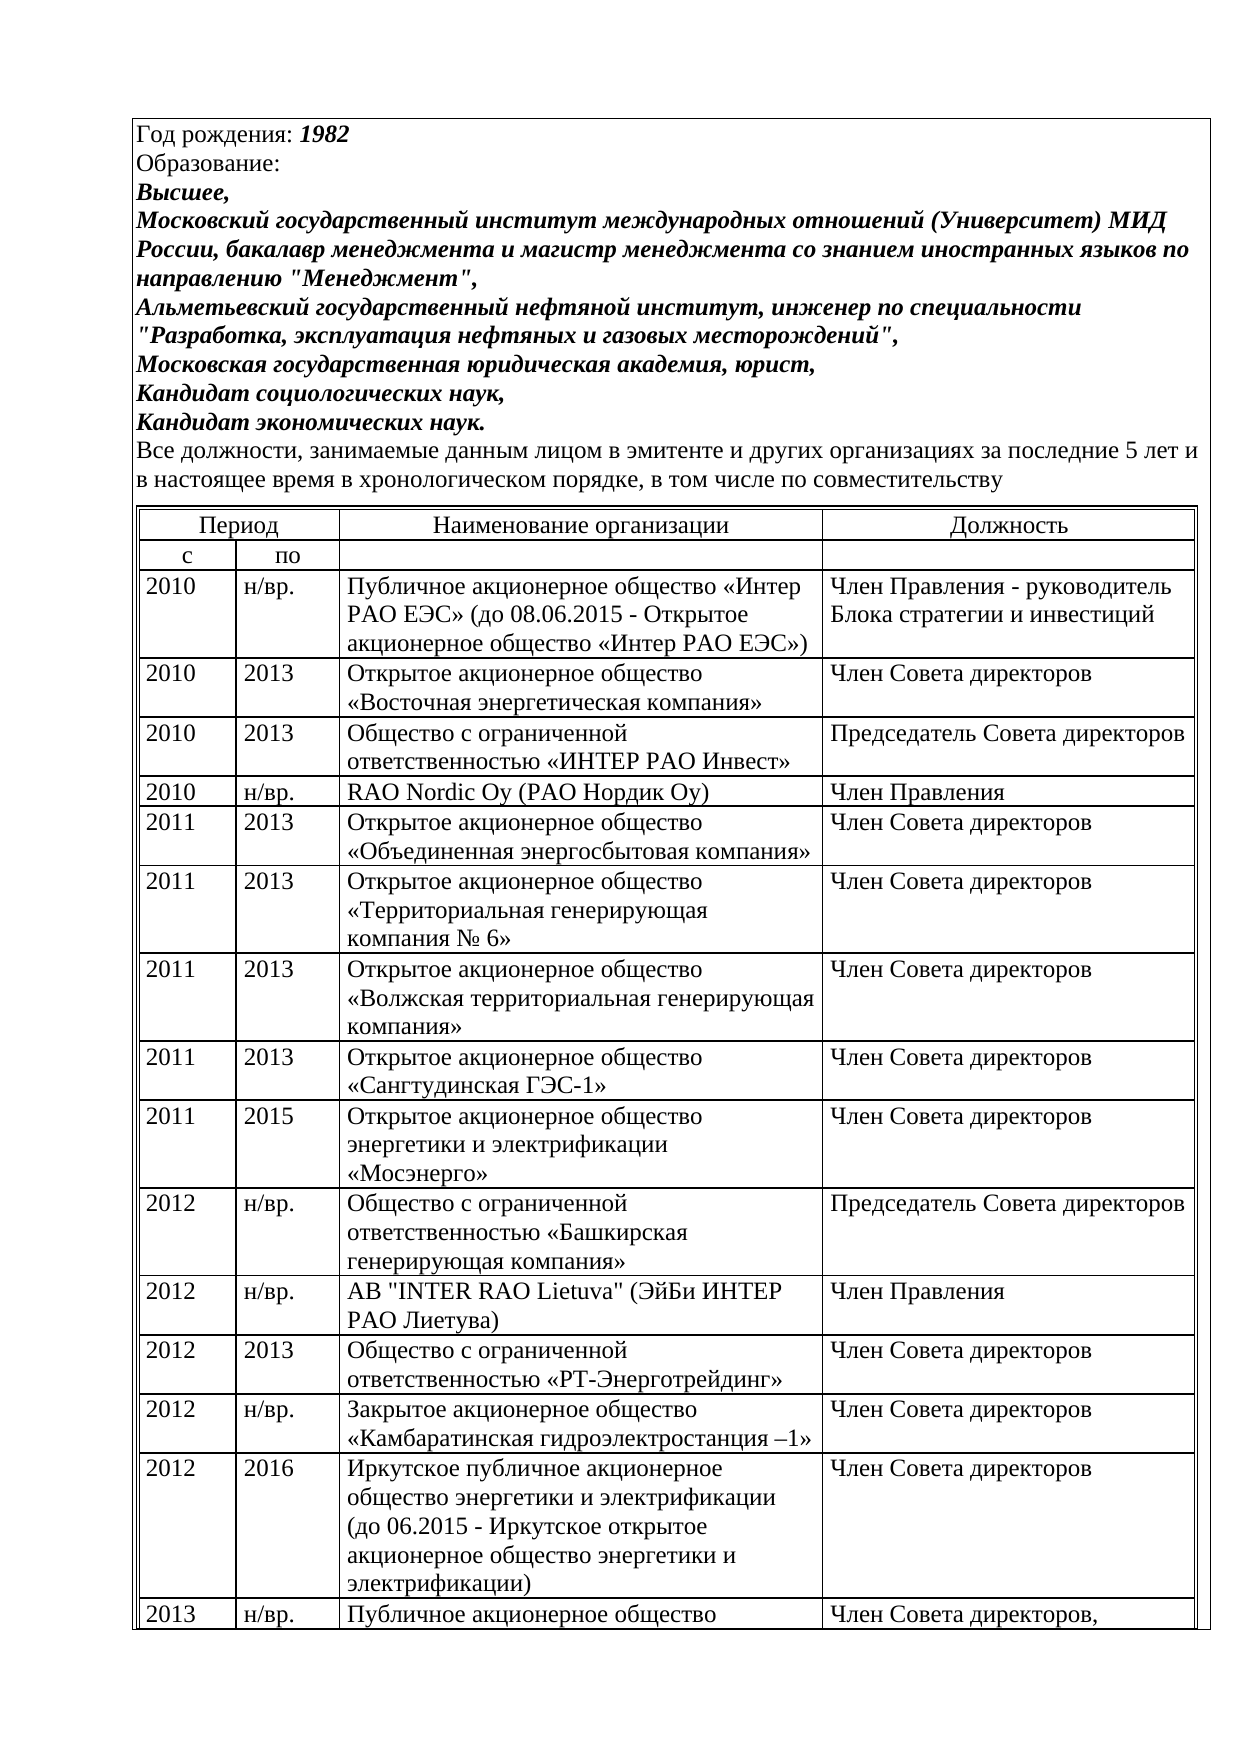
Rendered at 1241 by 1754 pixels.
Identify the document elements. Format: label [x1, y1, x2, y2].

table_cell [133, 119, 1210, 1629]
